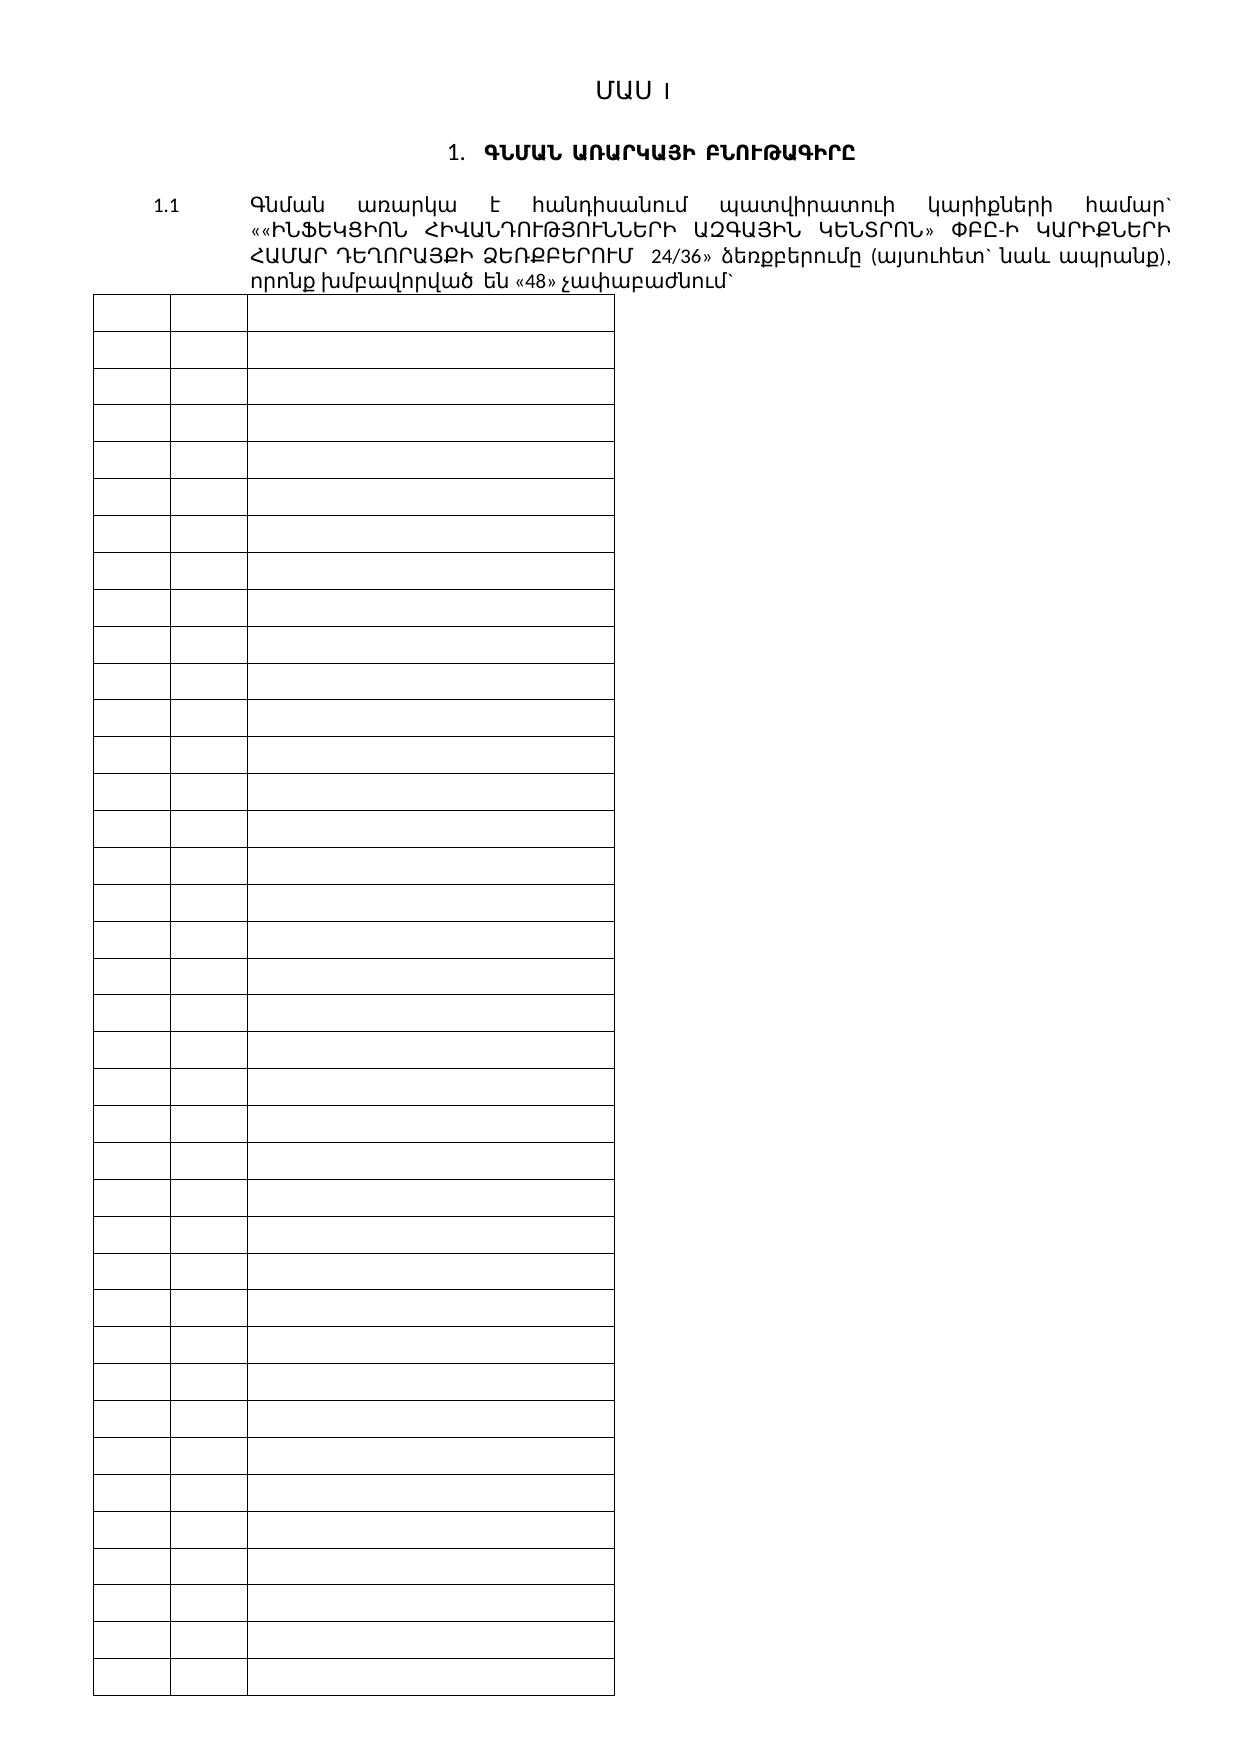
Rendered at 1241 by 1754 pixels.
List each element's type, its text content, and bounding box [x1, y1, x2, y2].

text ՄԱՍ I [94, 75, 1171, 106]
list ԳՆՄԱՆ ԱՌԱՐԿԱՅԻ ԲՆՈՒԹԱԳԻՐԸ [131, 136, 1171, 167]
subtitle Գնման առարկա է հանդիսանում պատվիրատուի կարիքների համար` ««ԻՆՖԵԿՑԻՈՆ ՀԻՎԱՆԴՈՒԹՅՈՒՆՆԵՐԻ ԱԶԳԱՅԻՆ ԿԵՆՏՐՈՆ» ՓԲԸ-Ի ԿԱՐԻՔՆԵՐԻ ՀԱՄԱՐ ԴԵՂՈՐԱՅՔԻ ՁԵՌՔԲԵՐՈՒՄ 24/36» ձեռքբերումը (այսուհետ` նաև ապրանք), որոնք խմբավորված են «48» չափաբաժնում` [153, 192, 1171, 294]
